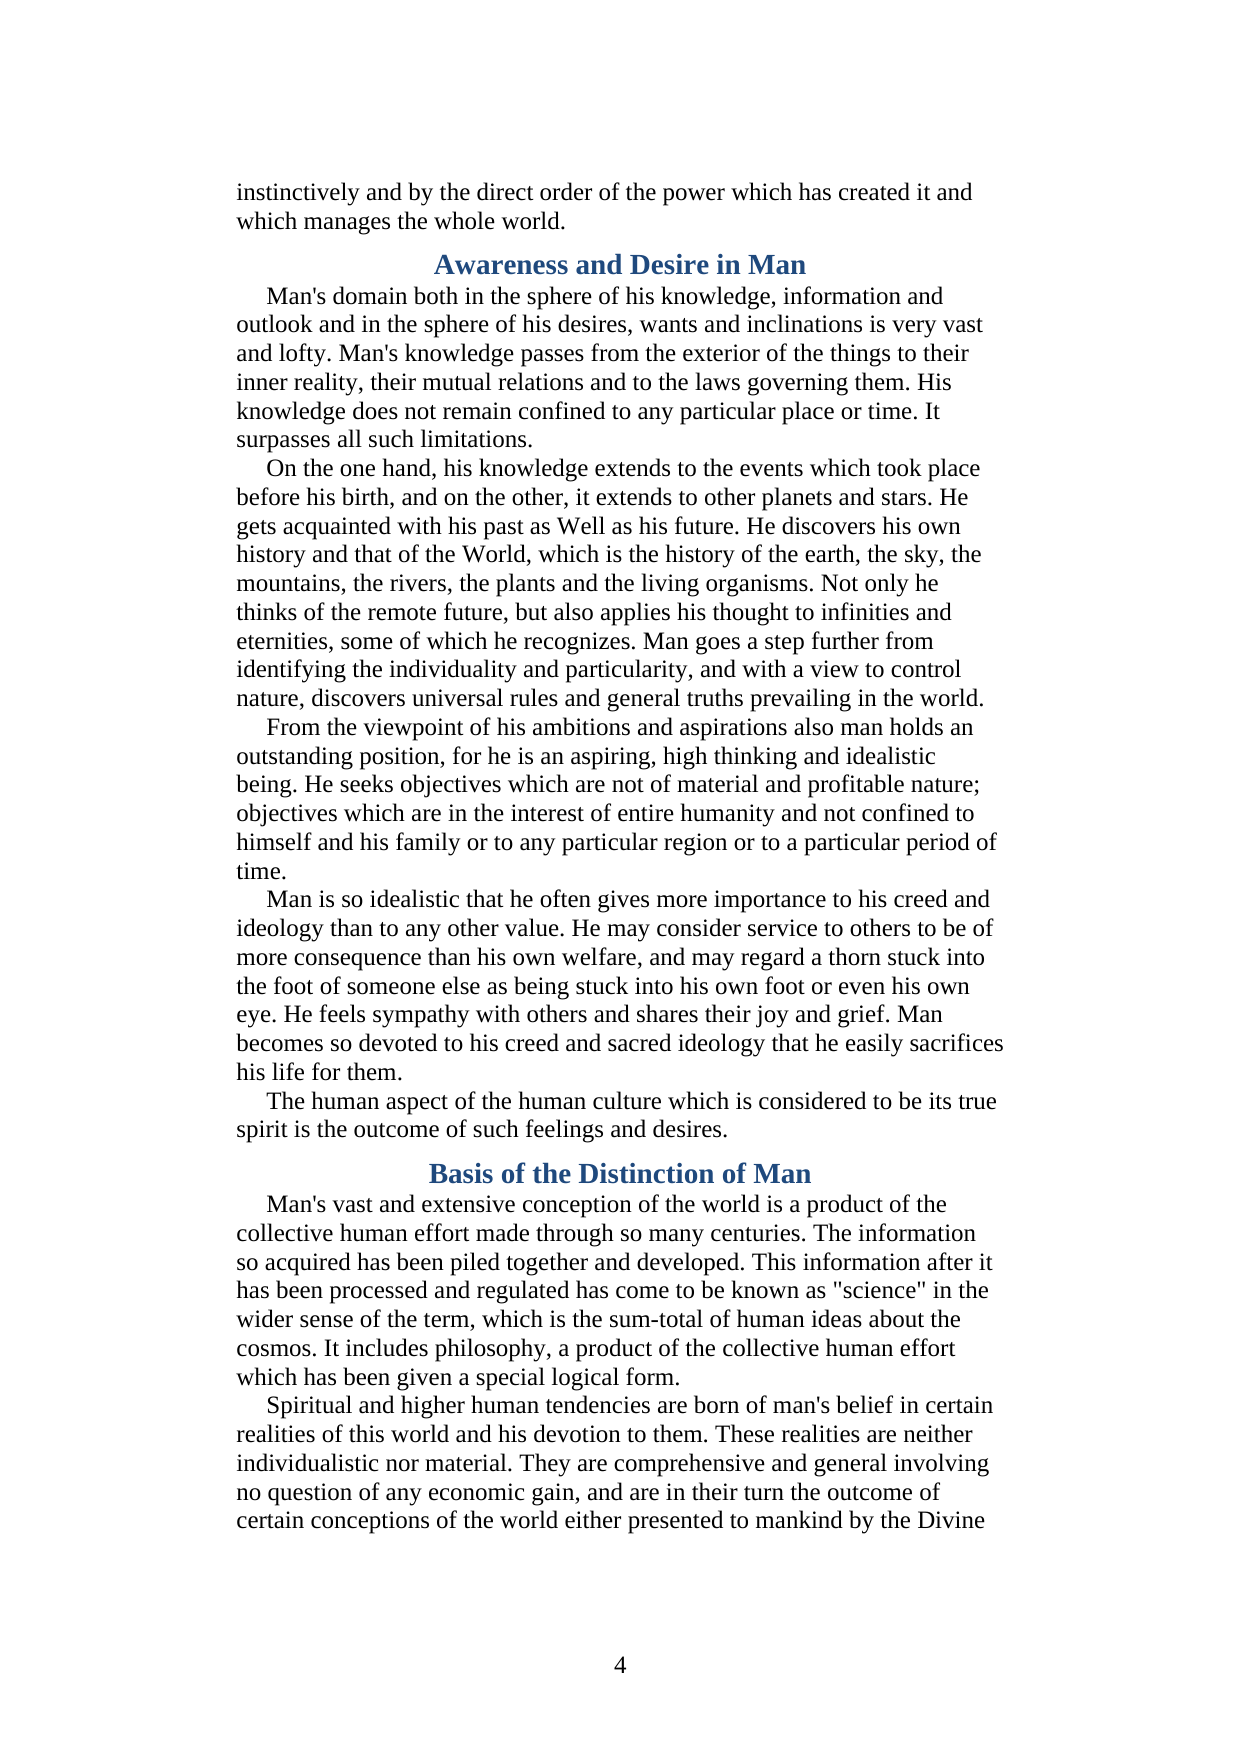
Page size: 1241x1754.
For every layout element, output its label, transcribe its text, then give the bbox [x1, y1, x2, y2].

text Man is so idealistic that he often gives more importance to his creed and ideology than to any other value. He may consider service to others to be of more consequence than his own welfare, and may regard a thorn stuck into the foot of someone else as being stuck into his own foot or even his own eye. He feels sympathy with others and shares their joy and grief. Man becomes so devoted to his creed and sacred ideology that he easily sacrifices his life for them. [236, 884, 1004, 1086]
text Man's vast and extensive conception of the world is a product of the collective human effort made through so many centuries. The information so acquired has been piled together and developed. This information after it has been processed and regulated has come to be known as "science" in the wider sense of the term, which is the sum-total of human ideas about the cosmos. It includes philosophy, a product of the collective human effort which has been given a special logical form. [236, 1189, 1004, 1391]
subtitle Basis of the Distinction of Man [236, 1156, 1004, 1189]
text Man's domain both in the sphere of his knowledge, information and outlook and in the sphere of his desires, wants and inclinations is very vast and lofty. Man's knowledge passes from the exterior of the things to their inner reality, their mutual relations and to the laws governing them. His knowledge does not remain confined to any particular place or time. It surpasses all such limitations. [236, 281, 1004, 453]
subtitle Awareness and Desire in Man [236, 247, 1004, 281]
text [236, 1391, 1004, 1534]
text On the one hand, his knowledge extends to the events which took place before his birth, and on the other, it extends to other planets and stars. He gets acquainted with his past as Well as his future. He discovers his own history and that of the World, which is the history of the earth, the sky, the mountains, the rivers, the plants and the living organisms. Not only he thinks of the remote future, but also applies his thought to infinities and eternities, some of which he recognizes. Man goes a step further from identifying the individuality and particularity, and with a view to control nature, discovers universal rules and general truths prevailing in the world. [236, 453, 1004, 712]
text The human aspect of the human culture which is considered to be its true spirit is the outcome of such feelings and desires. [236, 1086, 1004, 1143]
text From the viewpoint of his ambitions and aspirations also man holds an outstanding position, for he is an aspiring, high thinking and idealistic being. He seeks objectives which are not of material and profitable nature; objectives which are in the interest of entire humanity and not confined to himself and his family or to any particular region or to a particular period of time. [236, 712, 1004, 884]
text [236, 177, 1004, 235]
